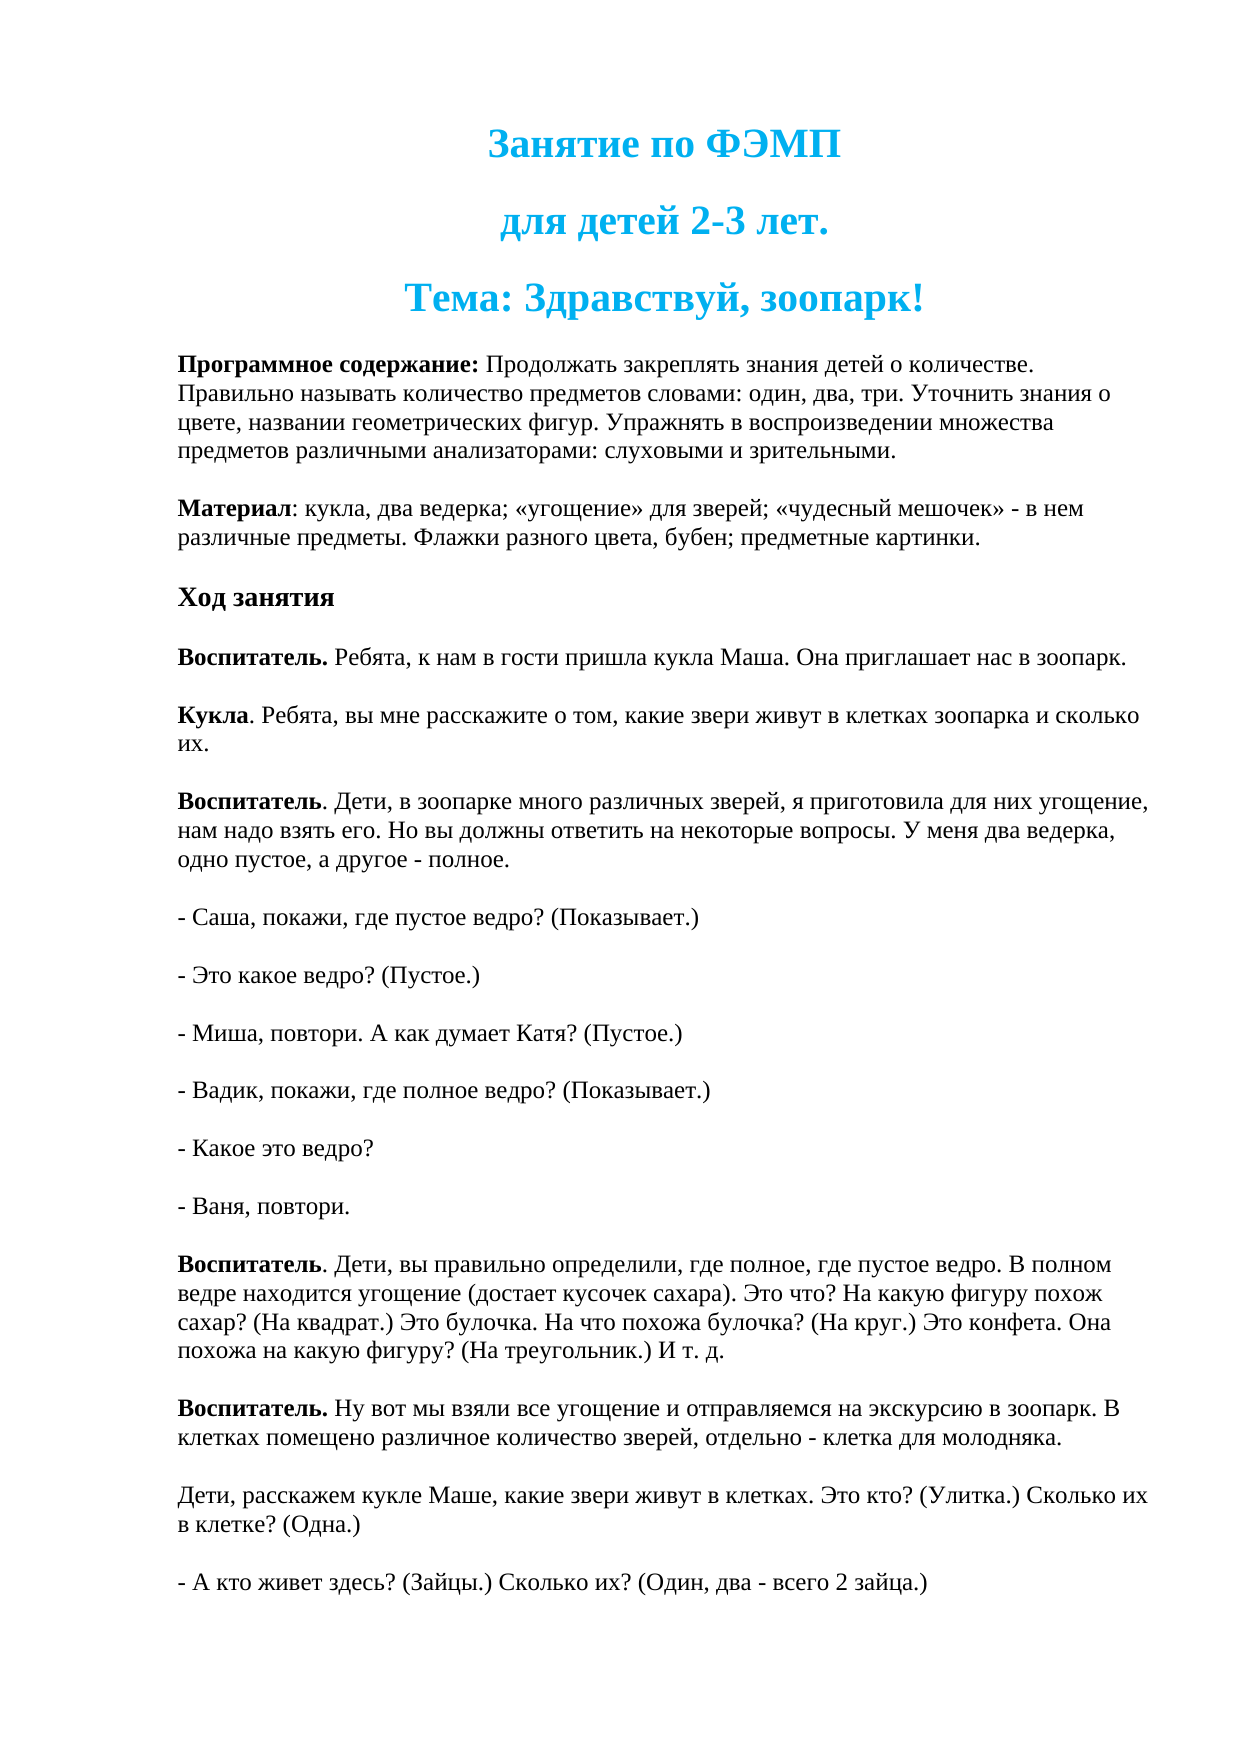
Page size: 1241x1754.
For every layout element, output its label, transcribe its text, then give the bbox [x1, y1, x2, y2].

text Ход занятия [177, 580, 1152, 613]
text - А кто живет здесь? (Зайцы.) Сколько их? (Один, два - всего 2 зайца.) [177, 1567, 1152, 1596]
text Воспитатель. Дети, вы правильно определили, где полное, где пустое ведро. В полном ведре находится угощение (достает кусочек сахара). Это что? На какую фигуру похож сахар? (На квадрат.) Это булочка. На что похожа булочка? (На круг.) Это конфета. Она похожа на какую фигуру? (На треугольник.) И т. д. [177, 1249, 1152, 1364]
text - Саша, покажи, где пустое ведро? (Показывает.) [177, 902, 1152, 931]
text - Какое это ведро? [177, 1133, 1152, 1162]
text - Ваня, повтори. [177, 1191, 1152, 1220]
text Программное содержание: Продолжать закреплять знания детей о количестве. Правильно называть количество предметов словами: один, два, три. Уточнить знания о цвете, названии геометрических фигур. Упражнять в воспроизведении множества предметов различными анализаторами: слуховыми и зрительными. [177, 349, 1152, 464]
text - Вадик, покажи, где полное ведро? (Показывает.) [177, 1076, 1152, 1104]
text Занятие по ФЭМП [177, 118, 1152, 166]
text Воспитатель. Ну вот мы взяли все угощение и отправляемся на экскурсию в зоопарк. В клетках помещено различное количество зверей, отдельно - клетка для молодняка. [177, 1393, 1152, 1451]
text Дети, расскажем кукле Маше, какие звери живут в клетках. Это кто? (Улитка.) Сколько их в клетке? (Одна.) [177, 1480, 1152, 1538]
text Тема: Здравствуй, зоопарк! [177, 272, 1152, 320]
text Воспитатель. Ребята, к нам в гости пришла кукла Маша. Она приглашает нас в зоопарк. [177, 642, 1152, 671]
text Воспитатель. Дети, в зоопарке много различных зверей, я приготовила для них угощение, нам надо взять его. Но вы должны ответить на некоторые вопросы. У меня два ведерка, одно пустое, а другое - полное. [177, 786, 1152, 873]
text для детей 2-3 лет. [177, 195, 1152, 243]
text - Это какое ведро? (Пустое.) [177, 960, 1152, 988]
text - Миша, повтори. А как думает Катя? (Пустое.) [177, 1018, 1152, 1046]
text Материал: кукла, два ведерка; «угощение» для зверей; «чудесный мешочек» - в нем различные предметы. Флажки разного цвета, бубен; предметные картинки. [177, 493, 1152, 551]
text Кукла. Ребята, вы мне расскажите о том, какие звери живут в клетках зоопарка и сколько их. [177, 700, 1152, 757]
